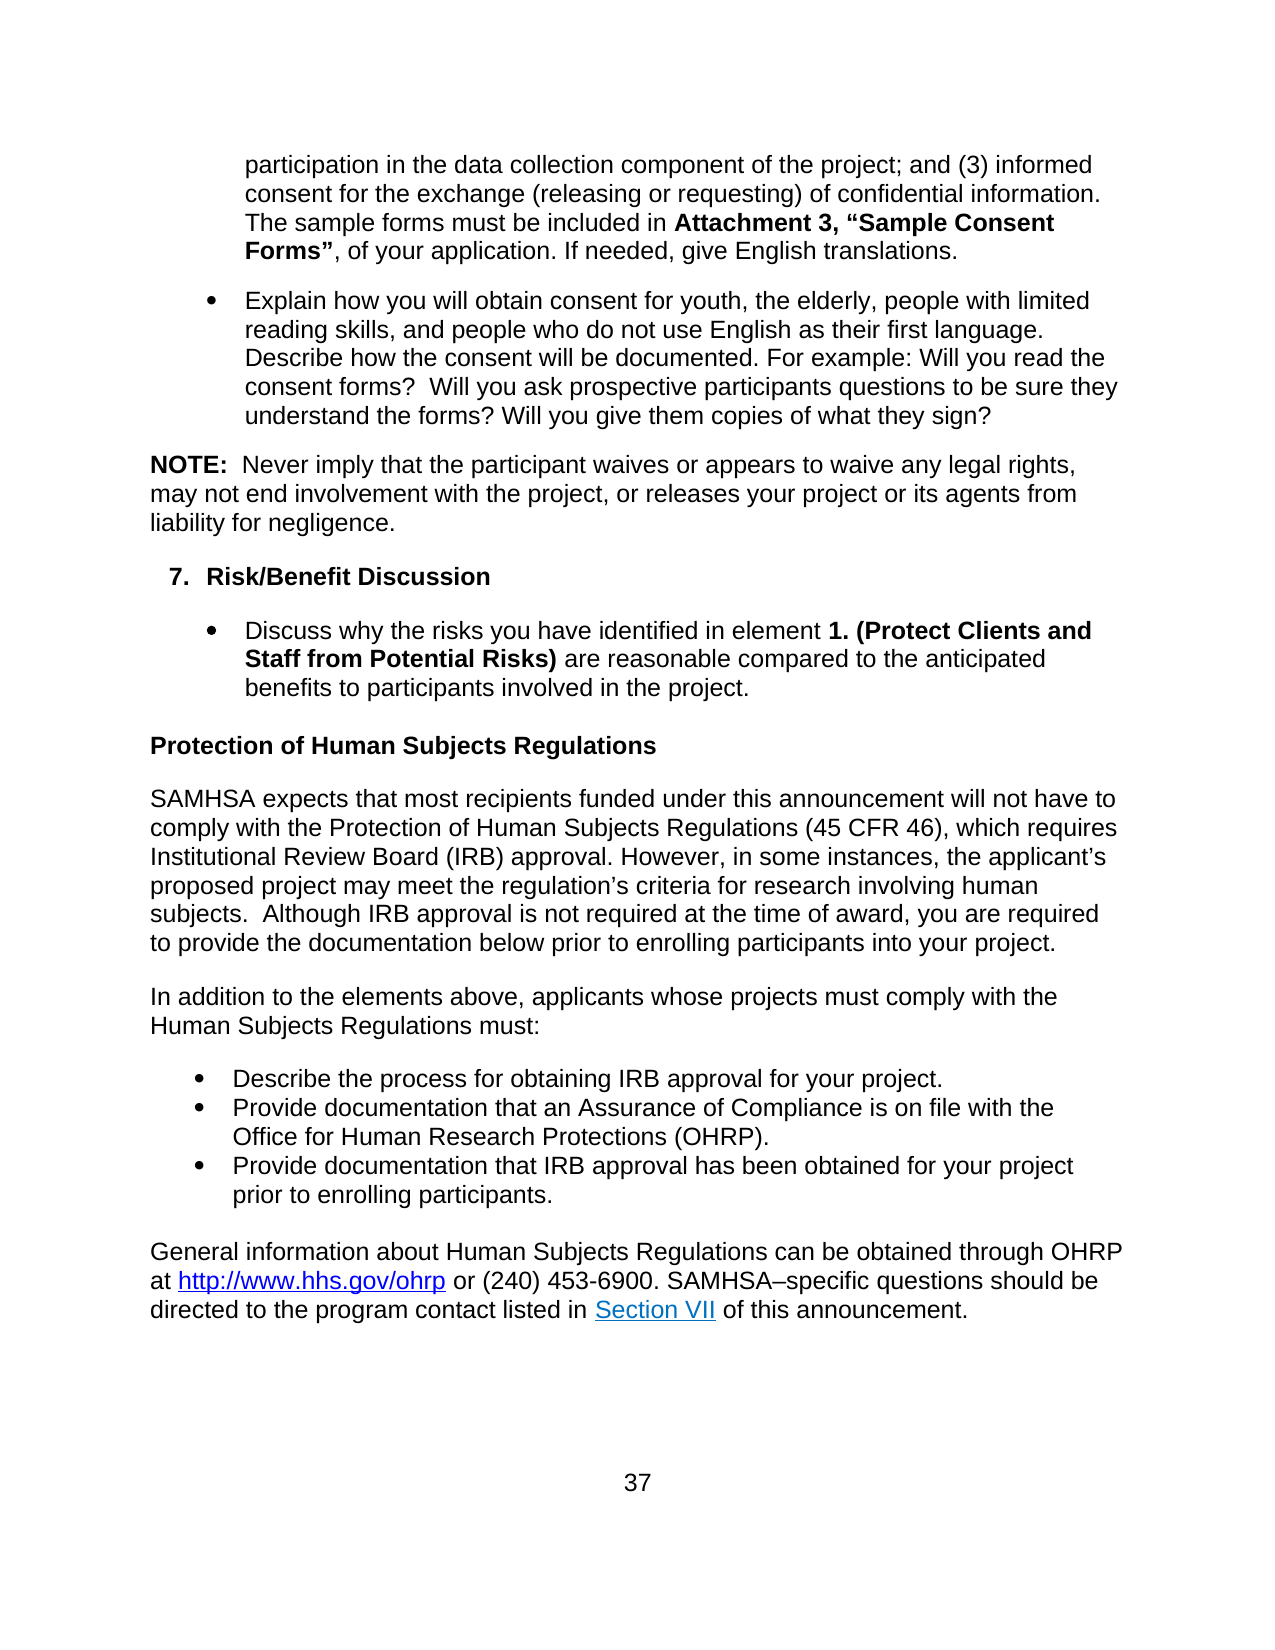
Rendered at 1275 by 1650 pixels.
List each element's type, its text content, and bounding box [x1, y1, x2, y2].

text SAMHSA expects that most recipients funded under this announcement will not have to comply with the Protection of Human Subjects Regulations (45 CFR 46), which requires Institutional Review Board (IRB) approval. However, in some instances, the applicant’s proposed project may meet the regulation’s criteria for research involving human subjects. Although IRB approval is not required at the time of award, you are required to provide the documentation below prior to enrolling participants into your project. [150, 784, 1125, 957]
text NOTE: Never imply that the participant waives or appears to waive any legal rights, may not end involvement with the project, or releases your project or its agents from liability for negligence. [150, 451, 1125, 537]
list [207, 150, 1125, 265]
list Explain how you will obtain consent for youth, the elderly, people with limited reading skills, and people who do not use English as their first language. Describe how the consent will be documented. For example: Will you read the consent forms? Will you ask prospective participants questions to be sure they understand the forms? Will you give them copies of what they sign? [207, 286, 1125, 430]
text In addition to the elements above, applicants whose projects must comply with the Human Subjects Regulations must: [150, 982, 1125, 1039]
text General information about Human Subjects Regulations can be obtained through OHRP at http://www.hhs.gov/ohrp or (240) 453-6900. SAMHSA–specific questions should be directed to the program contact listed in Section VII of this announcement. [150, 1237, 1125, 1323]
list Risk/Benefit Discussion [169, 562, 1125, 591]
text Protection of Human Subjects Regulations [150, 731, 1125, 759]
list Discuss why the risks you have identified in element 1. (Protect Clients and Staff from Potential Risks) are reasonable compared to the anticipated benefits to participants involved in the project. [207, 616, 1125, 702]
list Provide documentation that an Assurance of Compliance is on file with the Office for Human Research Protections (OHRP). [195, 1093, 1125, 1151]
list Describe the process for obtaining IRB approval for your project. [195, 1064, 1125, 1093]
list Provide documentation that IRB approval has been obtained for your project prior to enrolling participants. [195, 1151, 1125, 1208]
